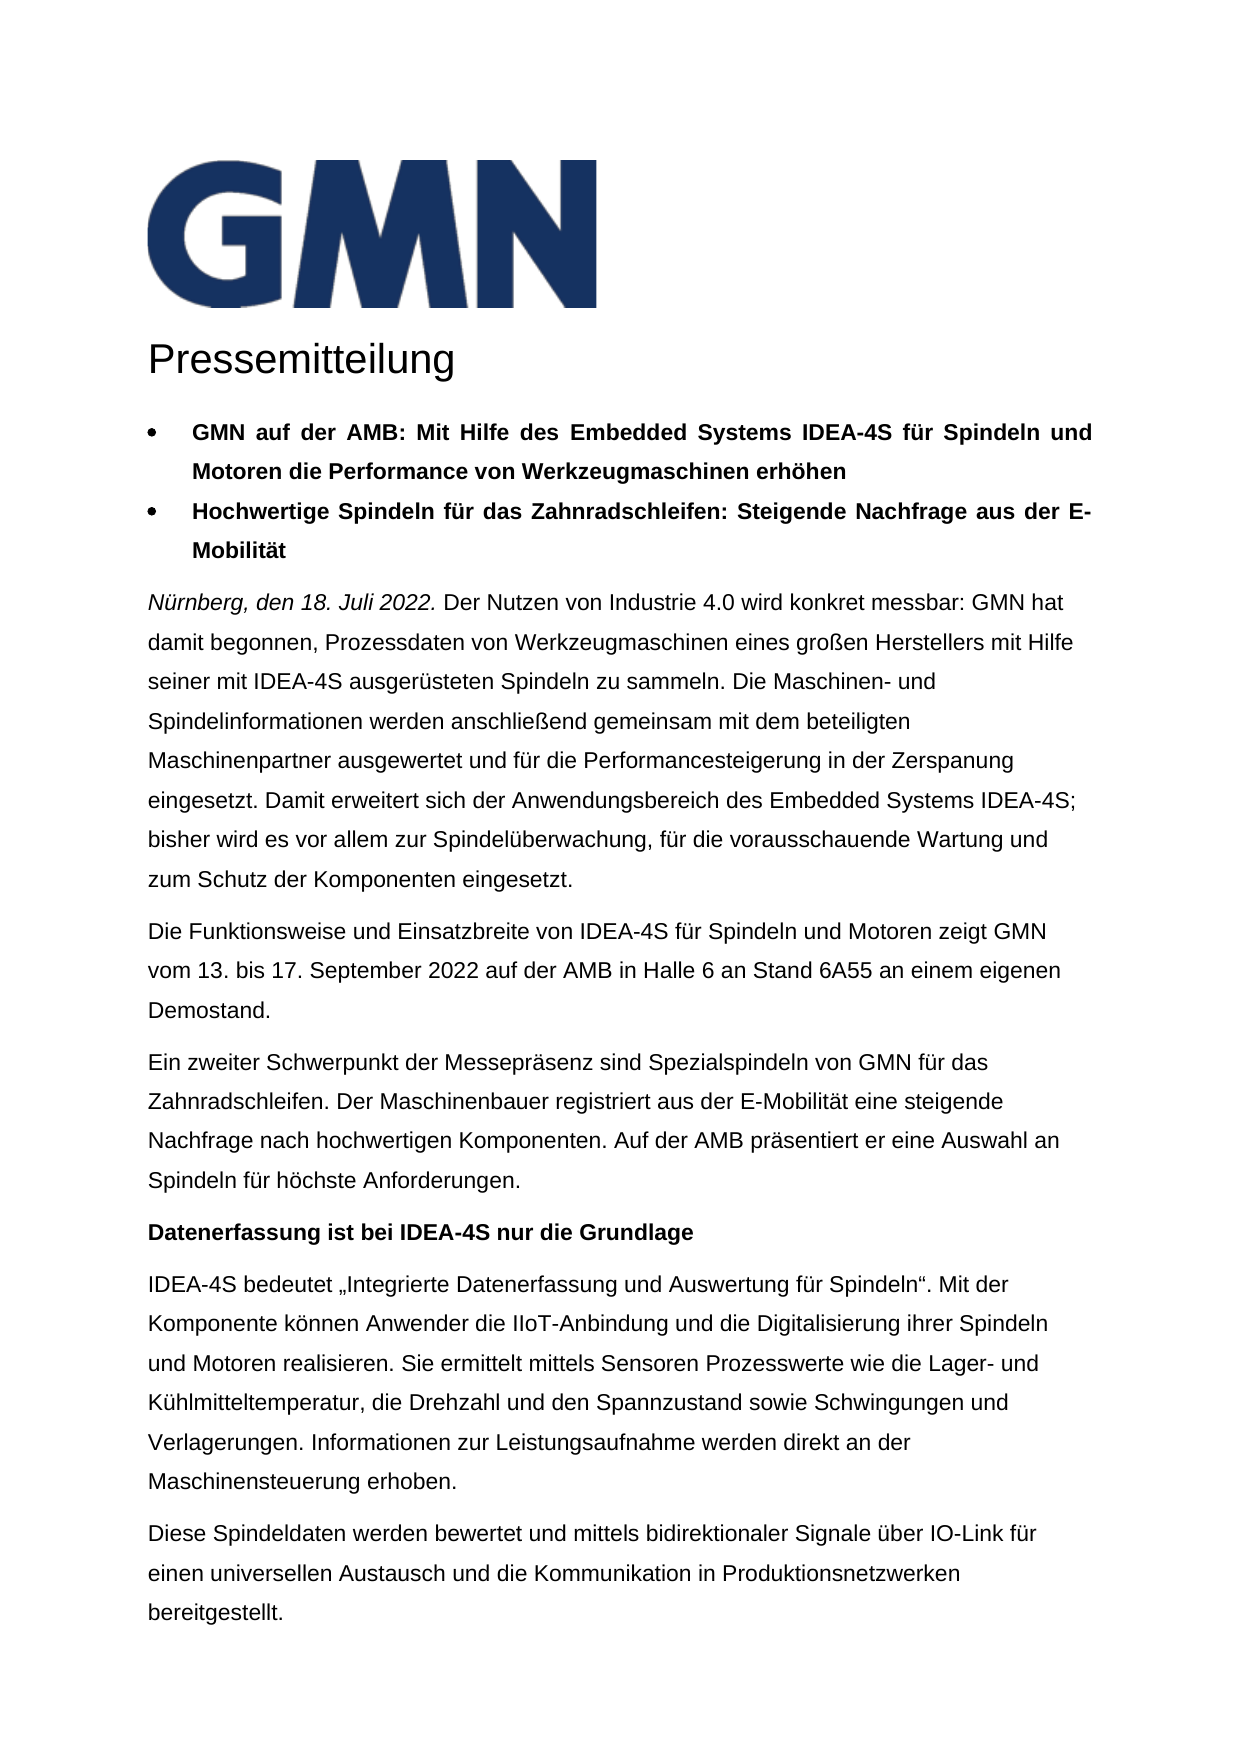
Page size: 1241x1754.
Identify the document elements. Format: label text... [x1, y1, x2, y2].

text Pressemitteilung [148, 334, 1093, 382]
picture [147, 160, 597, 308]
text IDEA-4S bedeutet „Integrierte Datenerfassung und Auswertung für Spindeln“. Mit der Komponente können Anwender die IIoT-Anbindung und die Digitalisierung ihrer Spindeln und Motoren realisieren. Sie ermittelt mittels Sensoren Prozesswerte wie die Lager- und Kühlmitteltemperatur, die Drehzahl und den Spannzustand sowie Schwingungen und Verlagerungen. Informationen zur Leistungsaufnahme werden direkt an der Maschinensteuerung erhoben. [148, 1271, 1093, 1495]
list GMN auf der AMB: Mit Hilfe des Embedded Systems IDEA-4S für Spindeln und Motoren die Performance von Werkzeugmaschinen erhöhen [148, 419, 1093, 485]
text Diese Spindeldaten werden bewertet und mittels bidirektionaler Signale über IO-Link für einen universellen Austausch und die Kommunikation in Produktionsnetzwerken bereitgestellt. [148, 1520, 1093, 1626]
list Hochwertige Spindeln für das Zahnradschleifen: Steigende Nachfrage aus der E-Mobilität [148, 498, 1093, 564]
text Die Funktionsweise und Einsatzbreite von IDEA-4S für Spindeln und Motoren zeigt GMN vom 13. bis 17. September 2022 auf der AMB in Halle 6 an Stand 6A55 an einem eigenen Demostand. [148, 918, 1093, 1023]
text Datenerfassung ist bei IDEA-4S nur die Grundlage [148, 1219, 1093, 1245]
text Ein zweiter Schwerpunkt der Messepräsenz sind Spezialspindeln von GMN für das Zahnradschleifen. Der Maschinenbauer registriert aus der E-Mobilität eine steigende Nachfrage nach hochwertigen Komponenten. Auf der AMB präsentiert er eine Auswahl an Spindeln für höchste Anforderungen. [148, 1048, 1093, 1193]
text Nürnberg, den 18. Juli 2022. Der Nutzen von Industrie 4.0 wird konkret messbar: GMN hat damit begonnen, Prozessdaten von Werkzeugmaschinen eines großen Herstellers mit Hilfe seiner mit IDEA-4S ausgerüsteten Spindeln zu sammeln. Die Maschinen- und Spindelinformationen werden anschließend gemeinsam mit dem beteiligten Maschinenpartner ausgewertet und für die Performancesteigerung in der Zerspanung eingesetzt. Damit erweitert sich der Anwendungsbereich des Embedded Systems IDEA-4S; bisher wird es vor allem zur Spindelüberwachung, für die vorausschauende Wartung und zum Schutz der Komponenten eingesetzt. [148, 589, 1093, 892]
